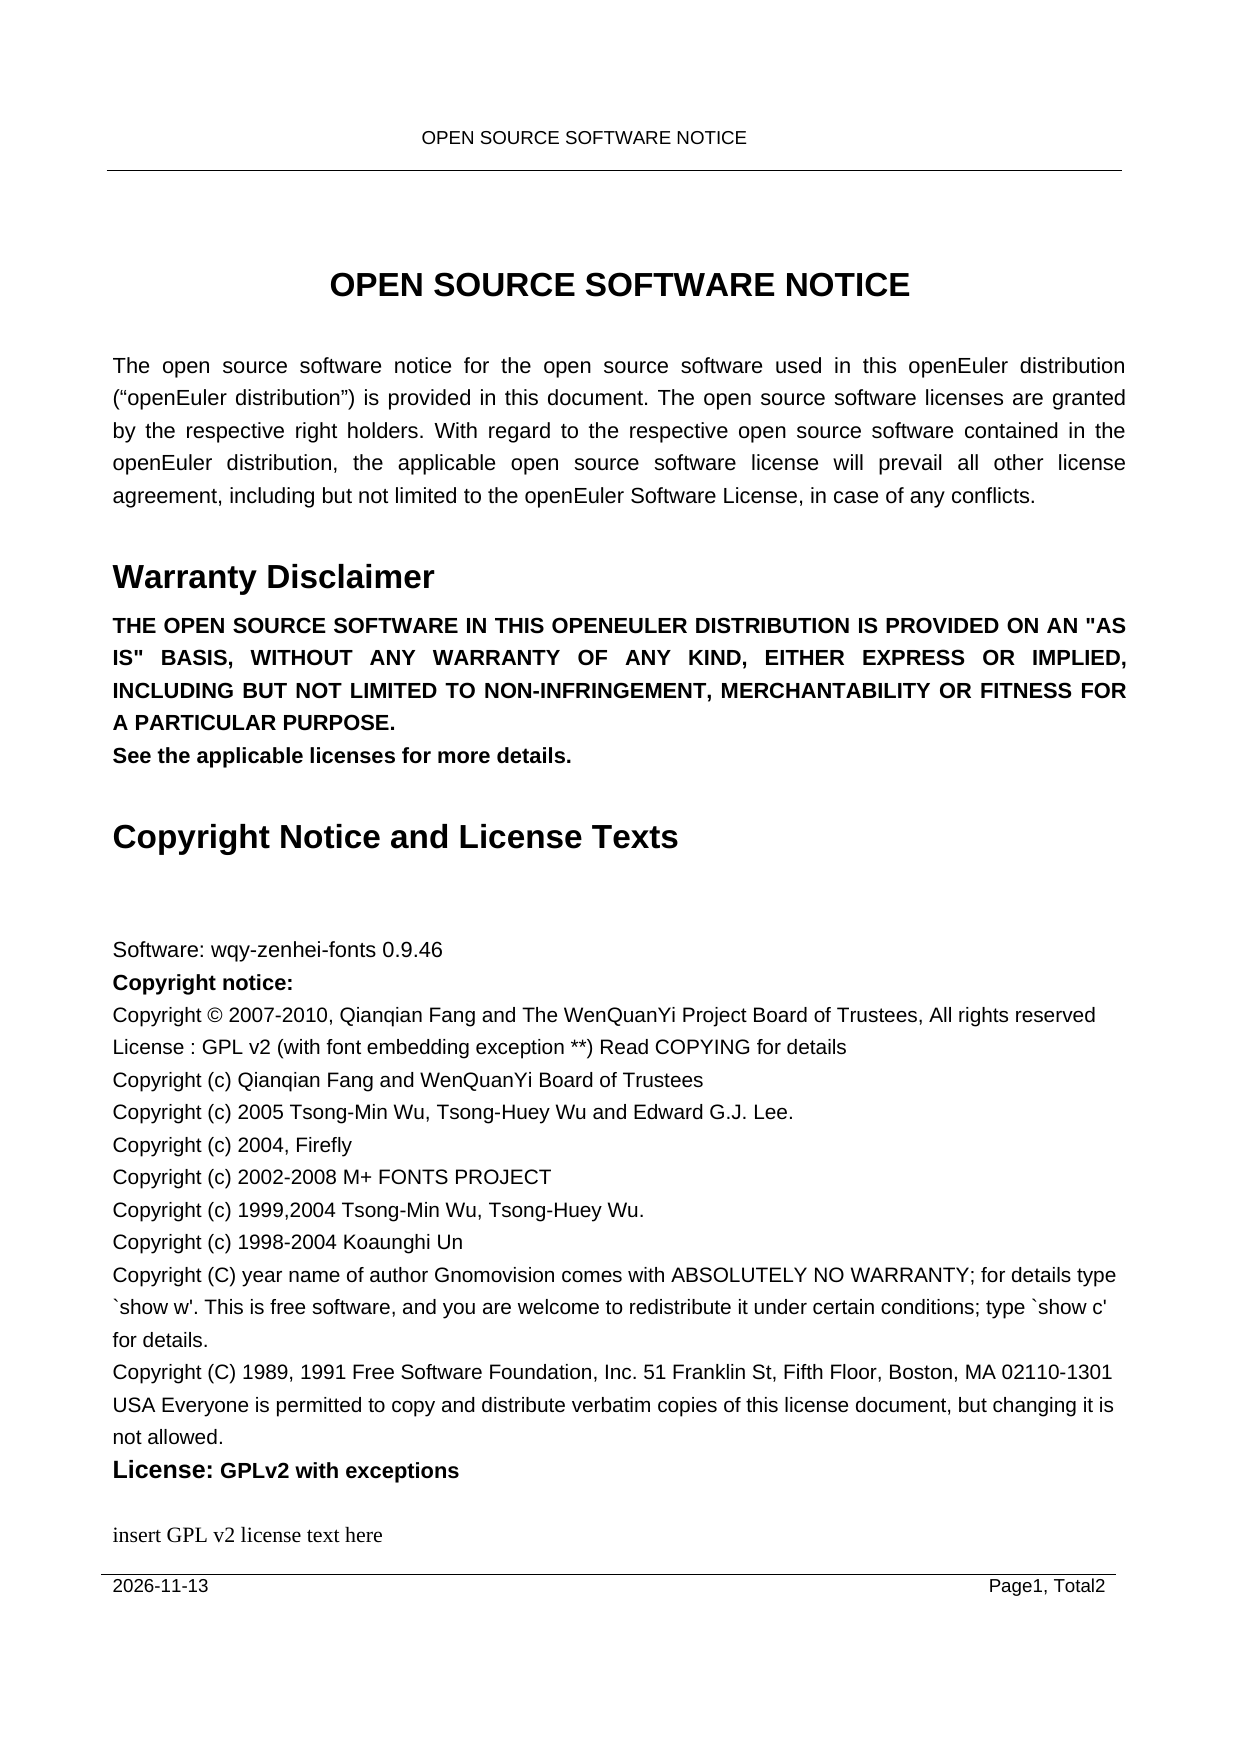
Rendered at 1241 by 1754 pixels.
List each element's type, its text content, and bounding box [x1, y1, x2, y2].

text Copyright © 2007-2010, Qianqian Fang and The WenQuanYi Project Board of Trustees, All rights reserved License : GPL v2 (with font embedding exception **) Read COPYING for details [112, 998, 1128, 1063]
text Copyright (C) year name of author Gnomovision comes with ABSOLUTELY NO WARRANTY; for details type `show w'. This is free software, and you are welcome to redistribute it under certain conditions; type `show c' for details. [112, 1258, 1128, 1356]
text OPEN SOURCE SOFTWARE NOTICE [112, 251, 1128, 316]
text Copyright Notice and License Texts [112, 804, 1128, 869]
text Copyright (c) 2005 Tsong-Min Wu, Tsong-Huey Wu and Edward G.J. Lee. [112, 1096, 1128, 1128]
text Warranty Disclaimer [112, 544, 1128, 609]
text Copyright (c) 2004, Firefly [112, 1128, 1128, 1161]
text THE OPEN SOURCE SOFTWARE IN THIS OPENEULER DISTRIBUTION IS PROVIDED ON AN "AS IS" BASIS, WITHOUT ANY WARRANTY OF ANY KIND, EITHER EXPRESS OR IMPLIED, INCLUDING BUT NOT LIMITED TO NON-INFRINGEMENT, MERCHANTABILITY OR FITNESS FOR A PARTICULAR PURPOSE. See the applicable licenses for more details. [112, 609, 1128, 771]
text Copyright (c) 2002-2008 M+ FONTS PROJECT [112, 1161, 1128, 1193]
text Copyright (c) 1999,2004 Tsong-Min Wu, Tsong-Huey Wu. [112, 1193, 1128, 1226]
text Software: wqy-zenhei-fonts 0.9.46 [112, 933, 1128, 966]
text Copyright (c) 1998-2004 Koaunghi Un [112, 1226, 1128, 1258]
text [112, 1453, 1128, 1551]
text Copyright notice: [112, 966, 1128, 998]
text Copyright (c) Qianqian Fang and WenQuanYi Board of Trustees [112, 1063, 1128, 1096]
text The open source software notice for the open source software used in this openEuler distribution (“openEuler distribution”) is provided in this document. The open source software licenses are granted by the respective right holders. With regard to the respective open source software contained in the openEuler distribution, the applicable open source software license will prevail all other license agreement, including but not limited to the openEuler Software License, in case of any conflicts. [112, 349, 1128, 511]
text Copyright (C) 1989, 1991 Free Software Foundation, Inc. 51 Franklin St, Fifth Floor, Boston, MA 02110-1301 USA Everyone is permitted to copy and distribute verbatim copies of this license document, but changing it is not allowed. [112, 1356, 1128, 1453]
